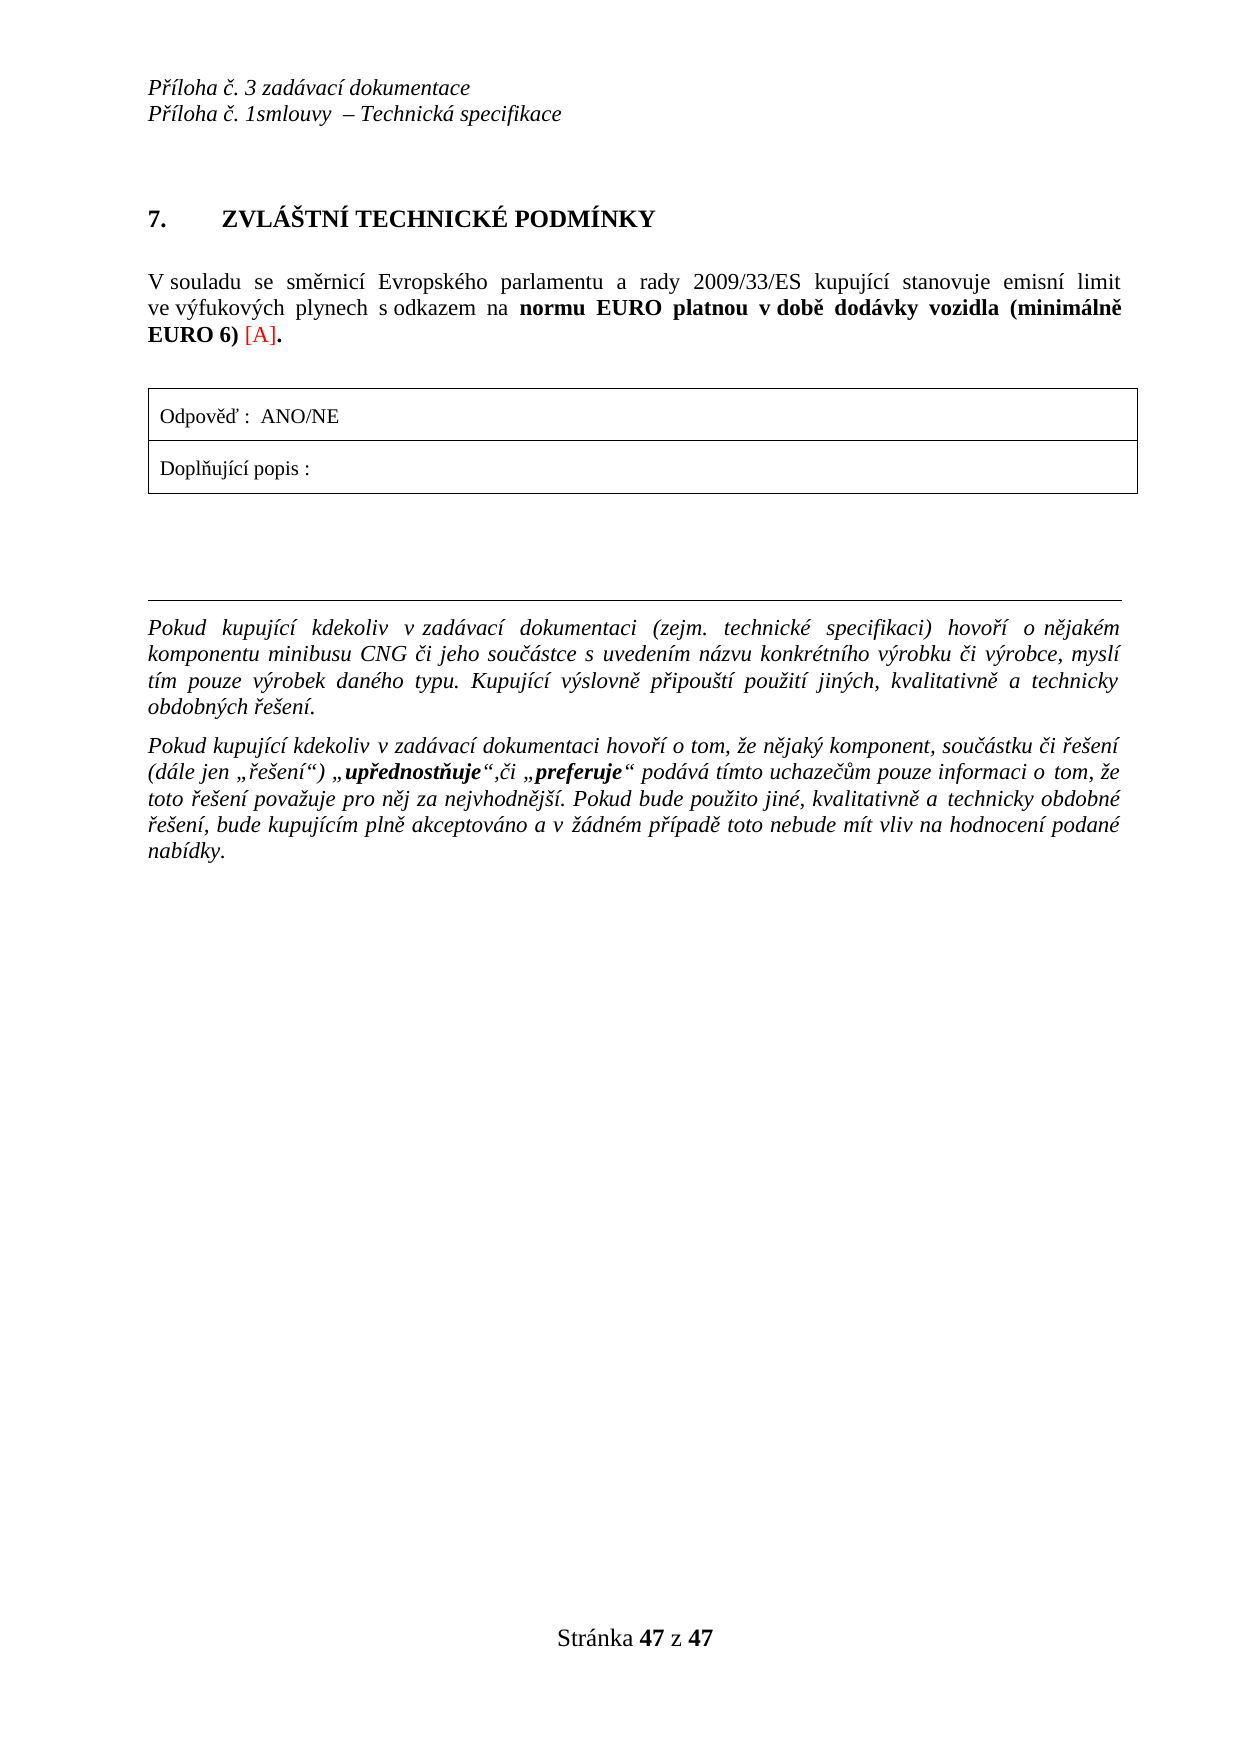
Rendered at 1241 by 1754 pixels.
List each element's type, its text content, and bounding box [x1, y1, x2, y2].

subtitle ZVLÁŠTNÍ TECHNICKÉ PODMÍNKY [148, 204, 1122, 233]
text V souladu se směrnicí Evropského parlamentu a rady 2009/33/ES kupující stanovuje emisní limit ve výfukových plynech s odkazem na normu EURO platnou v době dodávky vozidla (minimálně EURO 6) [A]. [148, 268, 1122, 347]
table_cell Doplňující popis : [149, 441, 1137, 493]
table_header Odpověď : ANO/NE [149, 389, 1137, 440]
list Pokud kupující kdekoliv v zadávací dokumentaci hovoří o tom, že nějaký komponent, součástku či řešení (dále jen „řešení“) „upřednostňuje“,či „preferuje“ podává tímto uchazečům pouze informaci o tom, že toto řešení považuje pro něj za nejvhodnější. Pokud bude použito jiné, kvalitativně a technicky obdobné řešení, bude kupujícím plně akceptováno a v žádném případě toto nebude mít vliv na hodnocení podané nabídky. [148, 732, 1122, 864]
list Pokud kupující kdekoliv v zadávací dokumentaci (zejm. technické specifikaci) hovoří o nějakém komponentu minibusu CNG či jeho součástce s uvedením názvu konkrétního výrobku či výrobce, myslí tím pouze výrobek daného typu. Kupující výslovně připouští použití jiných, kvalitativně a technicky obdobných řešení. [148, 614, 1122, 719]
